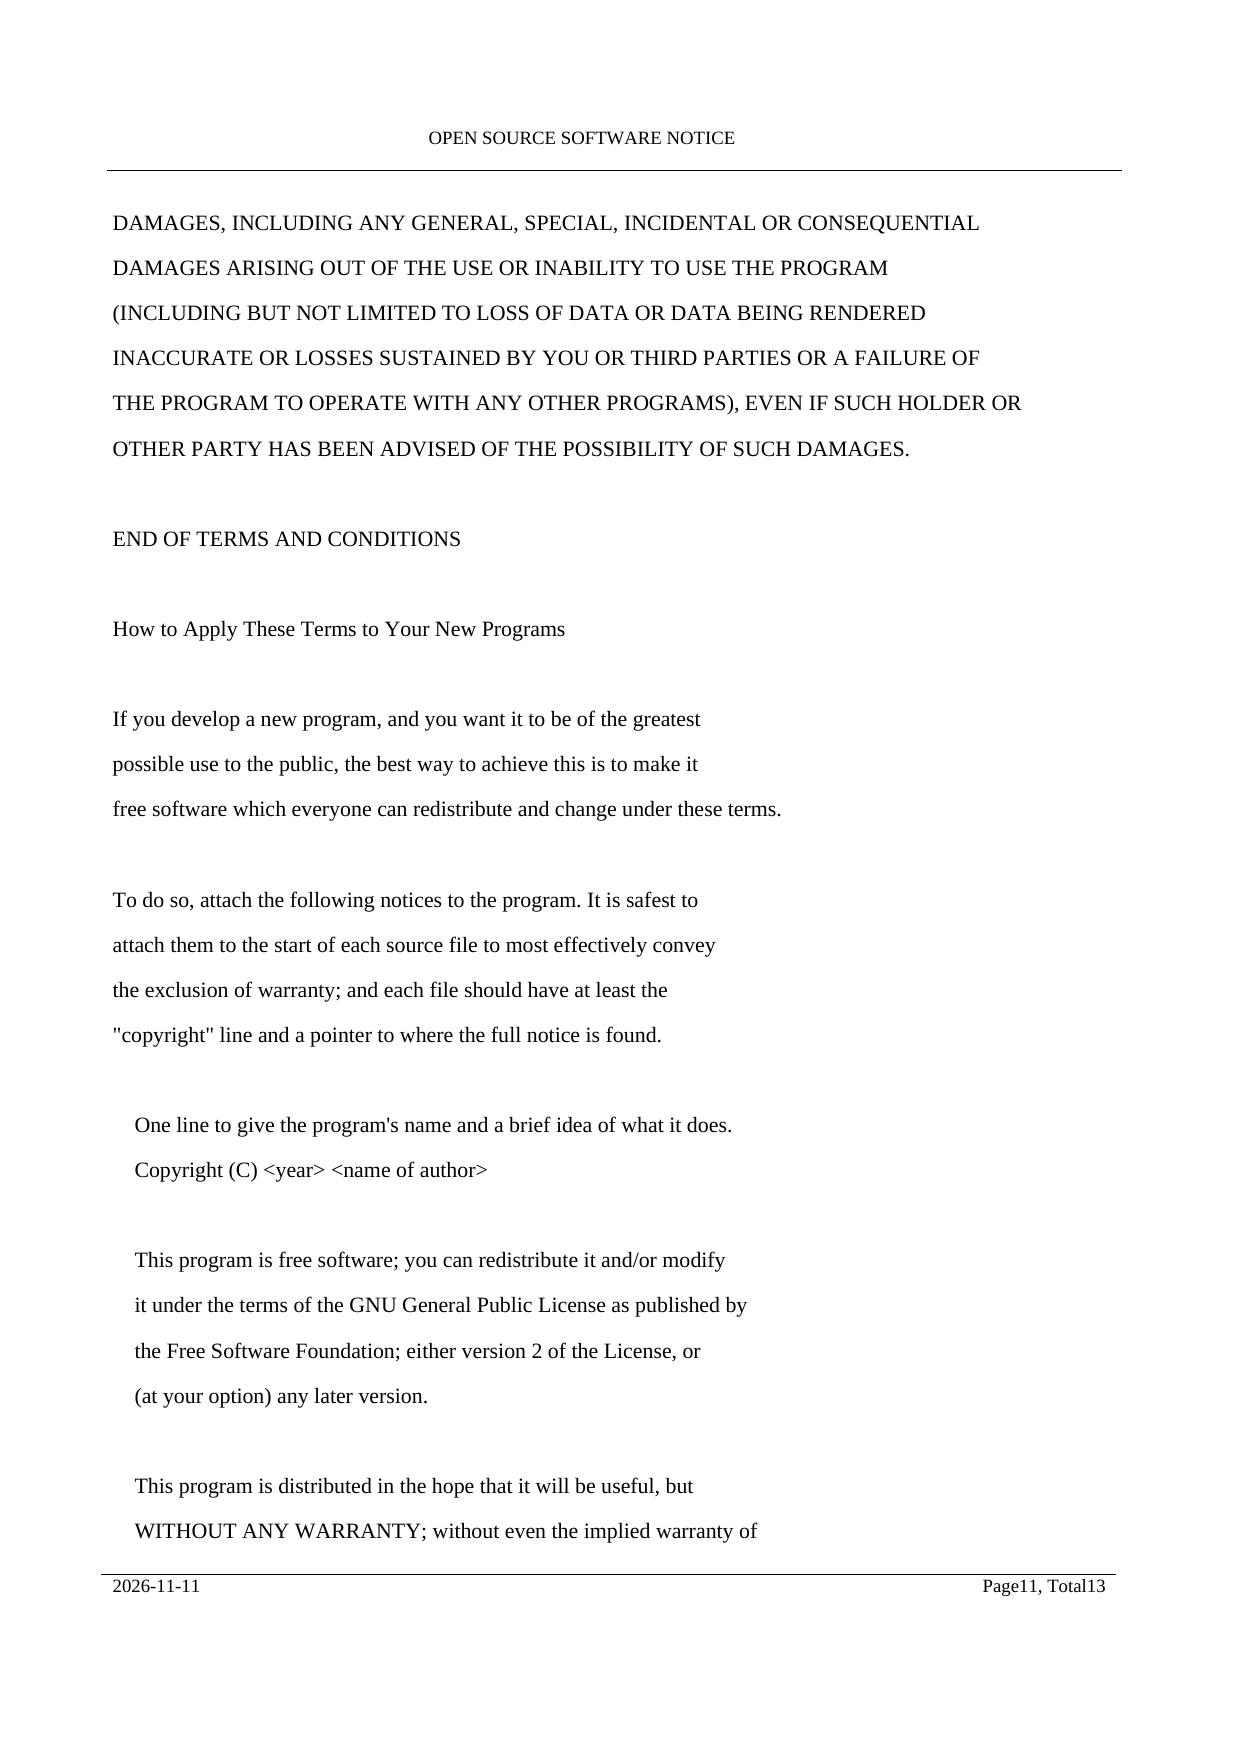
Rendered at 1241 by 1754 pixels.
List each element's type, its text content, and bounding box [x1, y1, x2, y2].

text THE PROGRAM TO OPERATE WITH ANY OTHER PROGRAMS), EVEN IF SUCH HOLDER OR [112, 387, 1128, 419]
text the Free Software Foundation; either version 2 of the License, or [112, 1334, 1128, 1366]
text (INCLUDING BUT NOT LIMITED TO LOSS OF DATA OR DATA BEING RENDERED [112, 297, 1128, 329]
text This program is distributed in the hope that it will be useful, but [112, 1469, 1128, 1502]
text How to Apply These Terms to Your New Programs [112, 612, 1128, 645]
text WITHOUT ANY WARRANTY; without even the implied warranty of [112, 1514, 1128, 1547]
text END OF TERMS AND CONDITIONS [112, 522, 1128, 554]
text If you develop a new program, and you want it to be of the greatest [112, 702, 1128, 735]
text the exclusion of warranty; and each file should have at least the [112, 973, 1128, 1006]
text OTHER PARTY HAS BEEN ADVISED OF THE POSSIBILITY OF SUCH DAMAGES. [112, 432, 1128, 464]
text DAMAGES ARISING OUT OF THE USE OR INABILITY TO USE THE PROGRAM [112, 251, 1128, 284]
text INACCURATE OR LOSSES SUSTAINED BY YOU OR THIRD PARTIES OR A FAILURE OF [112, 342, 1128, 374]
text DAMAGES, INCLUDING ANY GENERAL, SPECIAL, INCIDENTAL OR CONSEQUENTIAL [112, 206, 1128, 239]
text it under the terms of the GNU General Public License as published by [112, 1289, 1128, 1321]
text To do so, attach the following notices to the program. It is safest to [112, 883, 1128, 915]
text This program is free software; you can redistribute it and/or modify [112, 1244, 1128, 1276]
text possible use to the public, the best way to achieve this is to make it [112, 748, 1128, 780]
text attach them to the start of each source file to most effectively convey [112, 928, 1128, 961]
text (at your option) any later version. [112, 1379, 1128, 1412]
text One line to give the program's name and a brief idea of what it does. [112, 1108, 1128, 1141]
text free software which everyone can redistribute and change under these terms. [112, 793, 1128, 825]
text "copyright" line and a pointer to where the full notice is found. [112, 1018, 1128, 1051]
text Copyright (C) <year> <name of author> [112, 1153, 1128, 1186]
